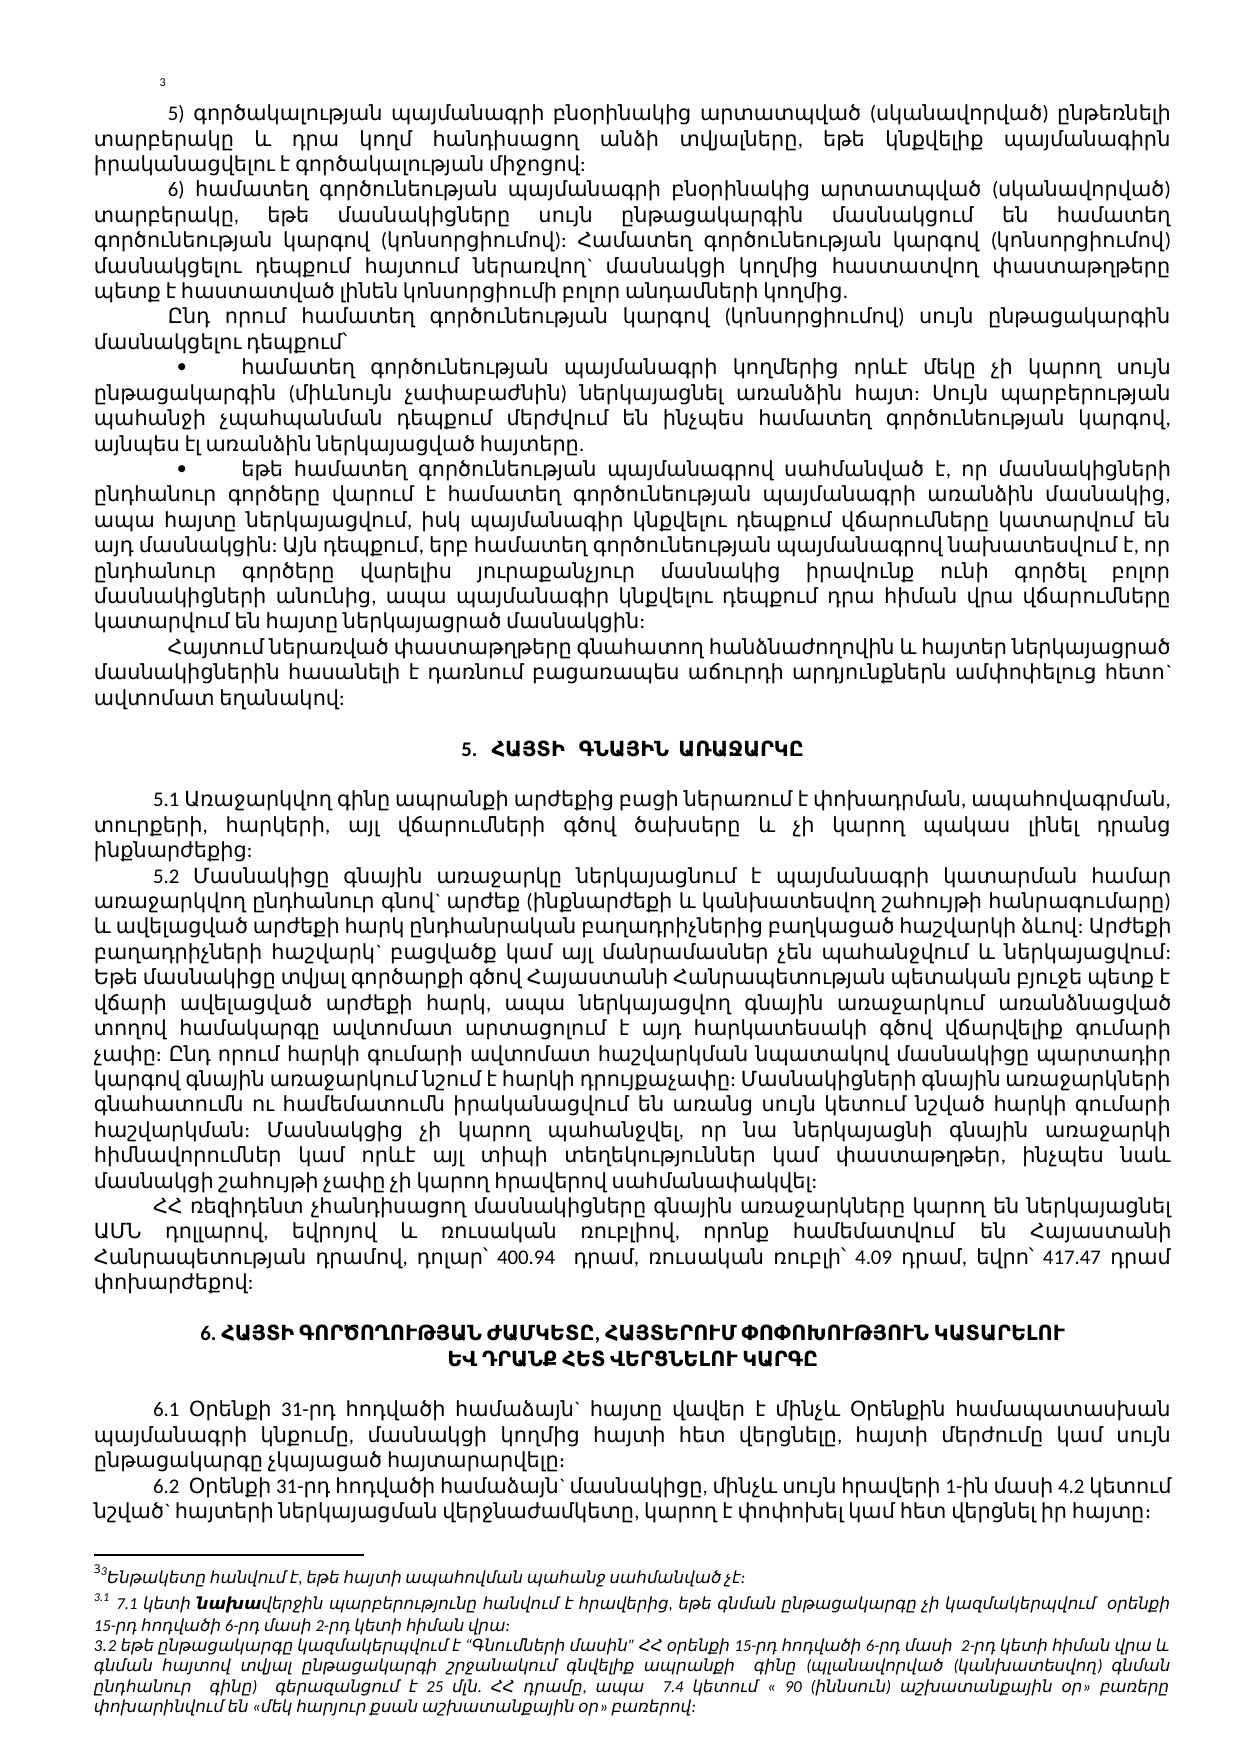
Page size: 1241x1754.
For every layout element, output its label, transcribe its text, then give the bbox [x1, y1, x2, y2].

text ԵՎ ԴՐԱՆՔ ՀԵՏ ՎԵՐՑՆԵԼՈՒ ԿԱՐԳԸ [94, 1346, 1171, 1371]
text ՀՀ ռեզիդենտ չհանդիսացող մասնակիցները գնային առաջարկները կարող են ներկայացնել ԱՄՆ դոլլարով, եվրոյով և ռուսական ռուբլիով, որոնք համեմատվում են Հայաստանի Հանրապետության դրամով, դոլար՝ 400.94 դրամ, ռուսական ռուբլի՝ 4.09 դրամ, եվրո՝ 417.47 դրամ փոխարժեքով: [94, 1193, 1171, 1295]
text 5.1 Առաջարկվող գինը ապրանքի արժեքից բացի ներառում է փոխադրման, ապահովագրման, տուրքերի, հարկերի, այլ վճարումների գծով ծախսերը և չի կարող պակաս լինել դրանց ինքնարժեքից: [94, 787, 1171, 863]
text 6.2 Օրենքի 31-րդ հոդվածի համաձայն` մասնակիցը, մինչև սույն հրավերի 1-ին մասի 4.2 կետում նշված` հայտերի ներկայացման վերջնաժամկետը, կարող է փոփոխել կամ հետ վերցնել իր հայտը։ [94, 1473, 1171, 1524]
text 6. ՀԱՅՏԻ ԳՈՐԾՈՂՈՒԹՅԱՆ ԺԱՄԿԵՏԸ, ՀԱՅՏԵՐՈՒՄ ՓՈՓՈԽՈՒԹՅՈՒՆ ԿԱՏԱՐԵԼՈՒ [94, 1320, 1171, 1346]
text Ընդ որում համատեղ գործունեության կարգով (կոնսորցիումով) սույն ընթացակարգին մասնակցելու դեպքում՝ [94, 304, 1171, 354]
text 6.1 Օրենքի 31-րդ հոդվածի համաձայն` հայտը վավեր է մինչև Օրենքին համապատասխան պայմանագրի կնքումը, մասնակցի կողմից հայտի հետ վերցնելը, հայտի մերժումը կամ սույն ընթացակարգը չկայացած հայտարարվելը։ [94, 1397, 1171, 1473]
list եթե համատեղ գործունեության պայմանագրով սահմանված է, որ մասնակիցների ընդհանուր գործերը վարում է համատեղ գործունեության պայմանագրի առանձին մասնակից, ապա հայտը ներկայացվում, իսկ պայմանագիր կնքվելու դեպքում վճարումները կատարվում են այդ մասնակցին: Այն դեպքում, երբ համատեղ գործունեության պայմանագրով նախատեսվում է, որ ընդհանուր գործերը վարելիս յուրաքանչյուր մասնակից իրավունք ունի գործել բոլոր մասնակիցների անունից, ապա պայմանագիր կնքվելու դեպքում դրա հիման վրա վճարումները կատարվում են հայտը ներկայացրած մասնակցին: [94, 456, 1171, 634]
text Հայտում ներառված փաստաթղթերը գնահատող հանձնաժողովին և հայտեր ներկայացրած մասնակիցներին հասանելի է դառնում բացառապես աճուրդի արդյունքներն ամփոփելուց հետո` ավտոմատ եղանակով: [94, 634, 1171, 710]
text 6) համատեղ գործունեության պայմանագրի բնօրինակից արտատպված (սկանավորված) տարբերակը, եթե մասնակիցները սույն ընթացակարգին մասնակցում են համատեղ գործունեության կարգով (կոնսորցիումով): Համատեղ գործունեության կարգով (կոնսորցիումով) մասնակցելու դեպքում հայտում ներառվող` մասնակցի կողմից հաստատվող փաստաթղթերը պետք է հաստատված լինեն կոնսորցիումի բոլոր անդամների կողմից. [94, 177, 1171, 304]
list համատեղ գործունեության պայմանագրի կողմերից որևէ մեկը չի կարող սույն ընթացակարգին (միևնույն չափաբաժնին) ներկայացնել առանձին հայտ: Սույն պարբերության պահանջի չպահպանման դեպքում մերժվում են ինչպես համատեղ գործունեության կարգով, այնպես էլ առանձին ներկայացված հայտերը. [94, 354, 1171, 456]
text 5. ՀԱՅՏԻ ԳՆԱՅԻՆ ԱՌԱՋԱՐԿԸ [94, 736, 1171, 761]
text 3 [94, 75, 1171, 100]
text 5) գործակալության պայմանագրի բնօրինակից արտատպված (սկանավորված) ընթեռնելի տարբերակը և դրա կողմ հանդիսացող անձի տվյալները, եթե կնքվելիք պայմանագիրն իրականացվելու է գործակալության միջոցով: [94, 100, 1171, 177]
text 5.2 Մասնակիցը գնային առաջարկը ներկայացնում է պայմանագրի կատարման համար առաջարկվող ընդհանուր գնով` արժեք (ինքնարժեքի և կանխատեսվող շահույթի հանրագումարը) և ավելացված արժեքի հարկ ընդհանրական բաղադրիչներից բաղկացած հաշվարկի ձևով: Արժեքի բաղադրիչների հաշվարկ` բացվածք կամ այլ մանրամասներ չեն պահանջվում և ներկայացվում: Եթե մասնակիցը տվյալ գործարքի գծով Հայաստանի Հանրապետության պետական բյուջե պետք է վճարի ավելացված արժեքի հարկ, ապա ներկայացվող գնային առաջարկում առանձնացված տողով համակարգը ավտոմատ արտացոլում է այդ հարկատեսակի գծով վճարվելիք գումարի չափը: Ընդ որում հարկի գումարի ավտոմատ հաշվարկման նպատակով մասնակիցը պարտադիր կարգով գնային առաջարկում նշում է հարկի դրույքաչափը: Մասնակիցների գնային առաջարկների գնահատումն ու համեմատումն իրականացվում են առանց սույն կետում նշված հարկի գումարի հաշվարկման: Մասնակցից չի կարող պահանջվել, որ նա ներկայացնի գնային առաջարկի հիմնավորումներ կամ որևէ այլ տիպի տեղեկություններ կամ փաստաթղթեր, ինչպես նաև մասնակցի շահույթի չափը չի կարող հրավերով սահմանափակվել: [94, 863, 1171, 1193]
